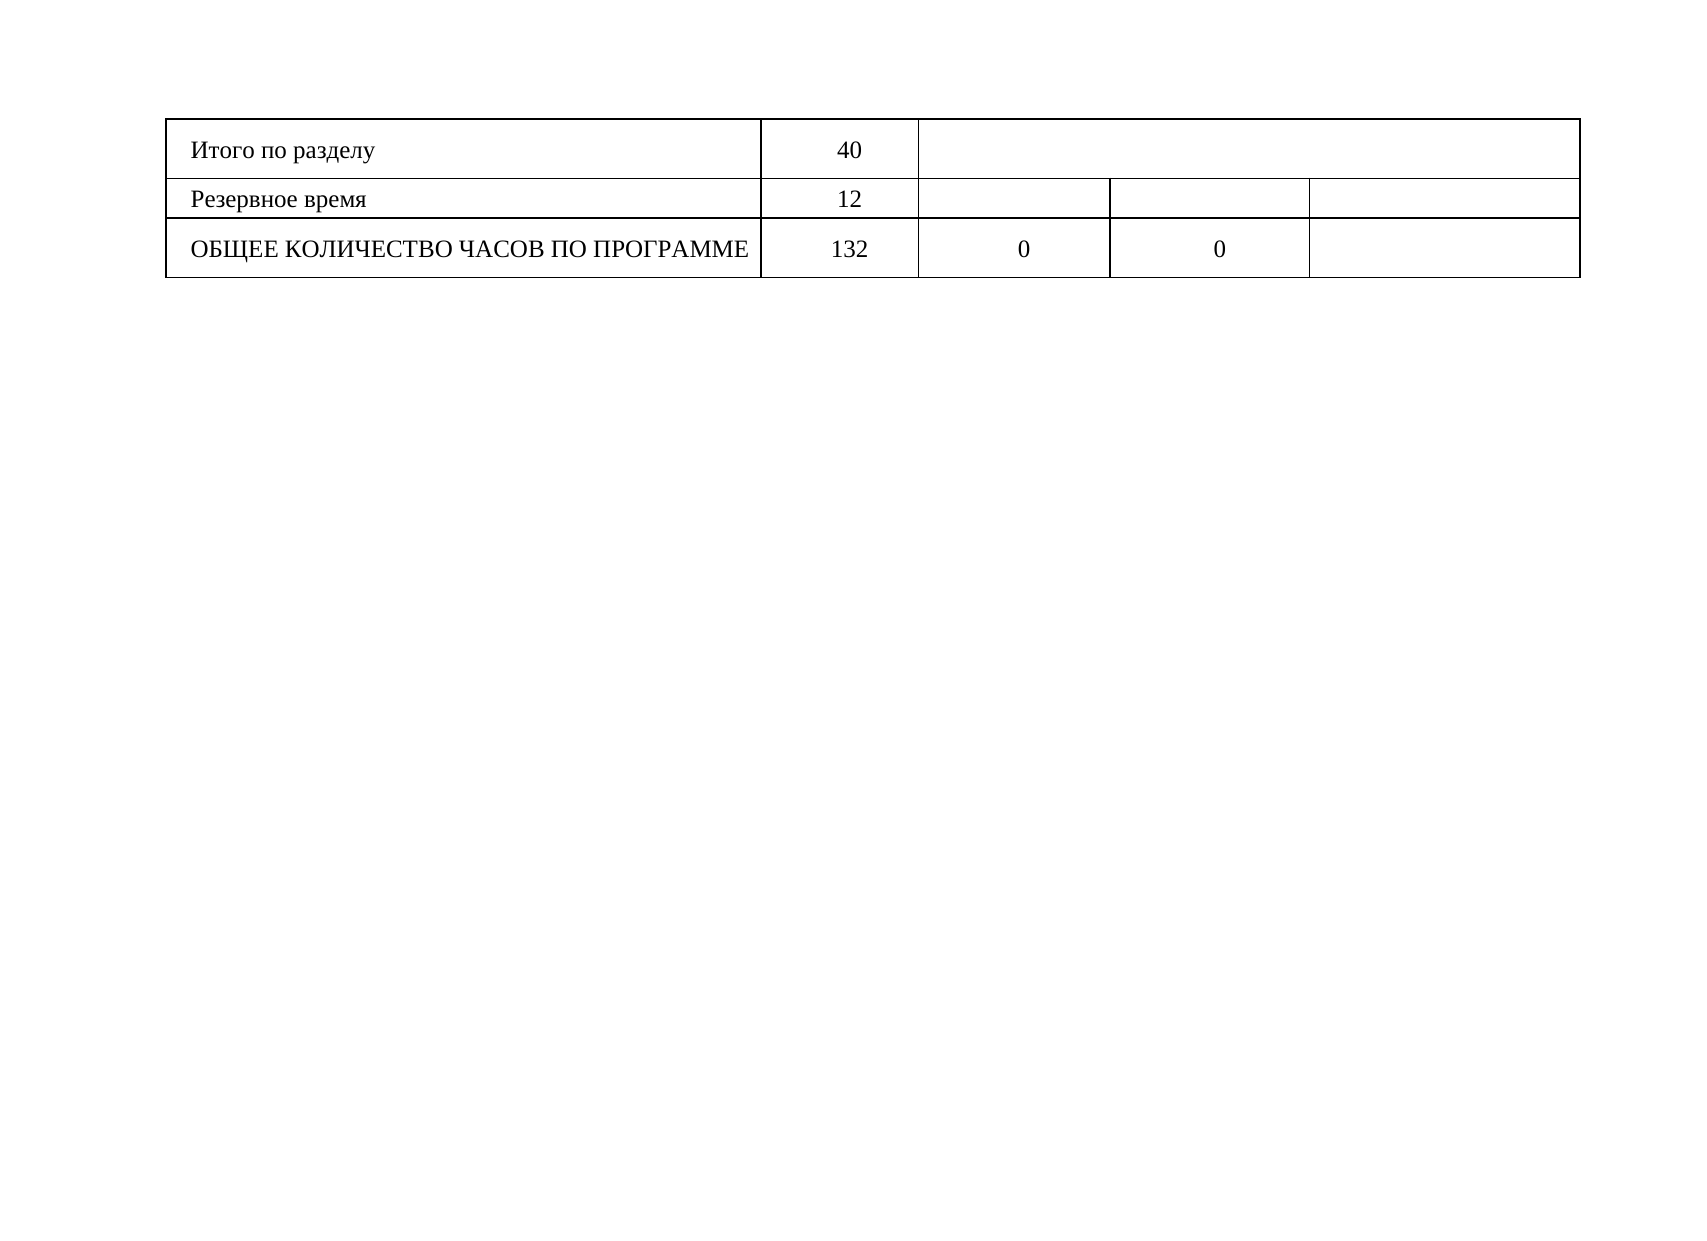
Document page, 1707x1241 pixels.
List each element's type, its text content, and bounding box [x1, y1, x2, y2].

table_cell [1111, 179, 1309, 217]
table_cell 132 [762, 219, 918, 276]
table_cell [1310, 219, 1579, 276]
table_cell ОБЩЕЕ КОЛИЧЕСТВО ЧАСОВ ПО ПРОГРАММЕ [167, 219, 760, 276]
table_cell [1310, 179, 1579, 217]
table_cell Итого по разделу [167, 120, 760, 178]
table_cell 40 [762, 120, 918, 178]
table_cell [919, 179, 1109, 217]
table_cell 0 [1111, 219, 1309, 276]
table_cell 0 [919, 219, 1109, 276]
table_cell Резервное время [167, 179, 760, 217]
table_cell [919, 120, 1579, 178]
table_cell 12 [762, 179, 918, 217]
